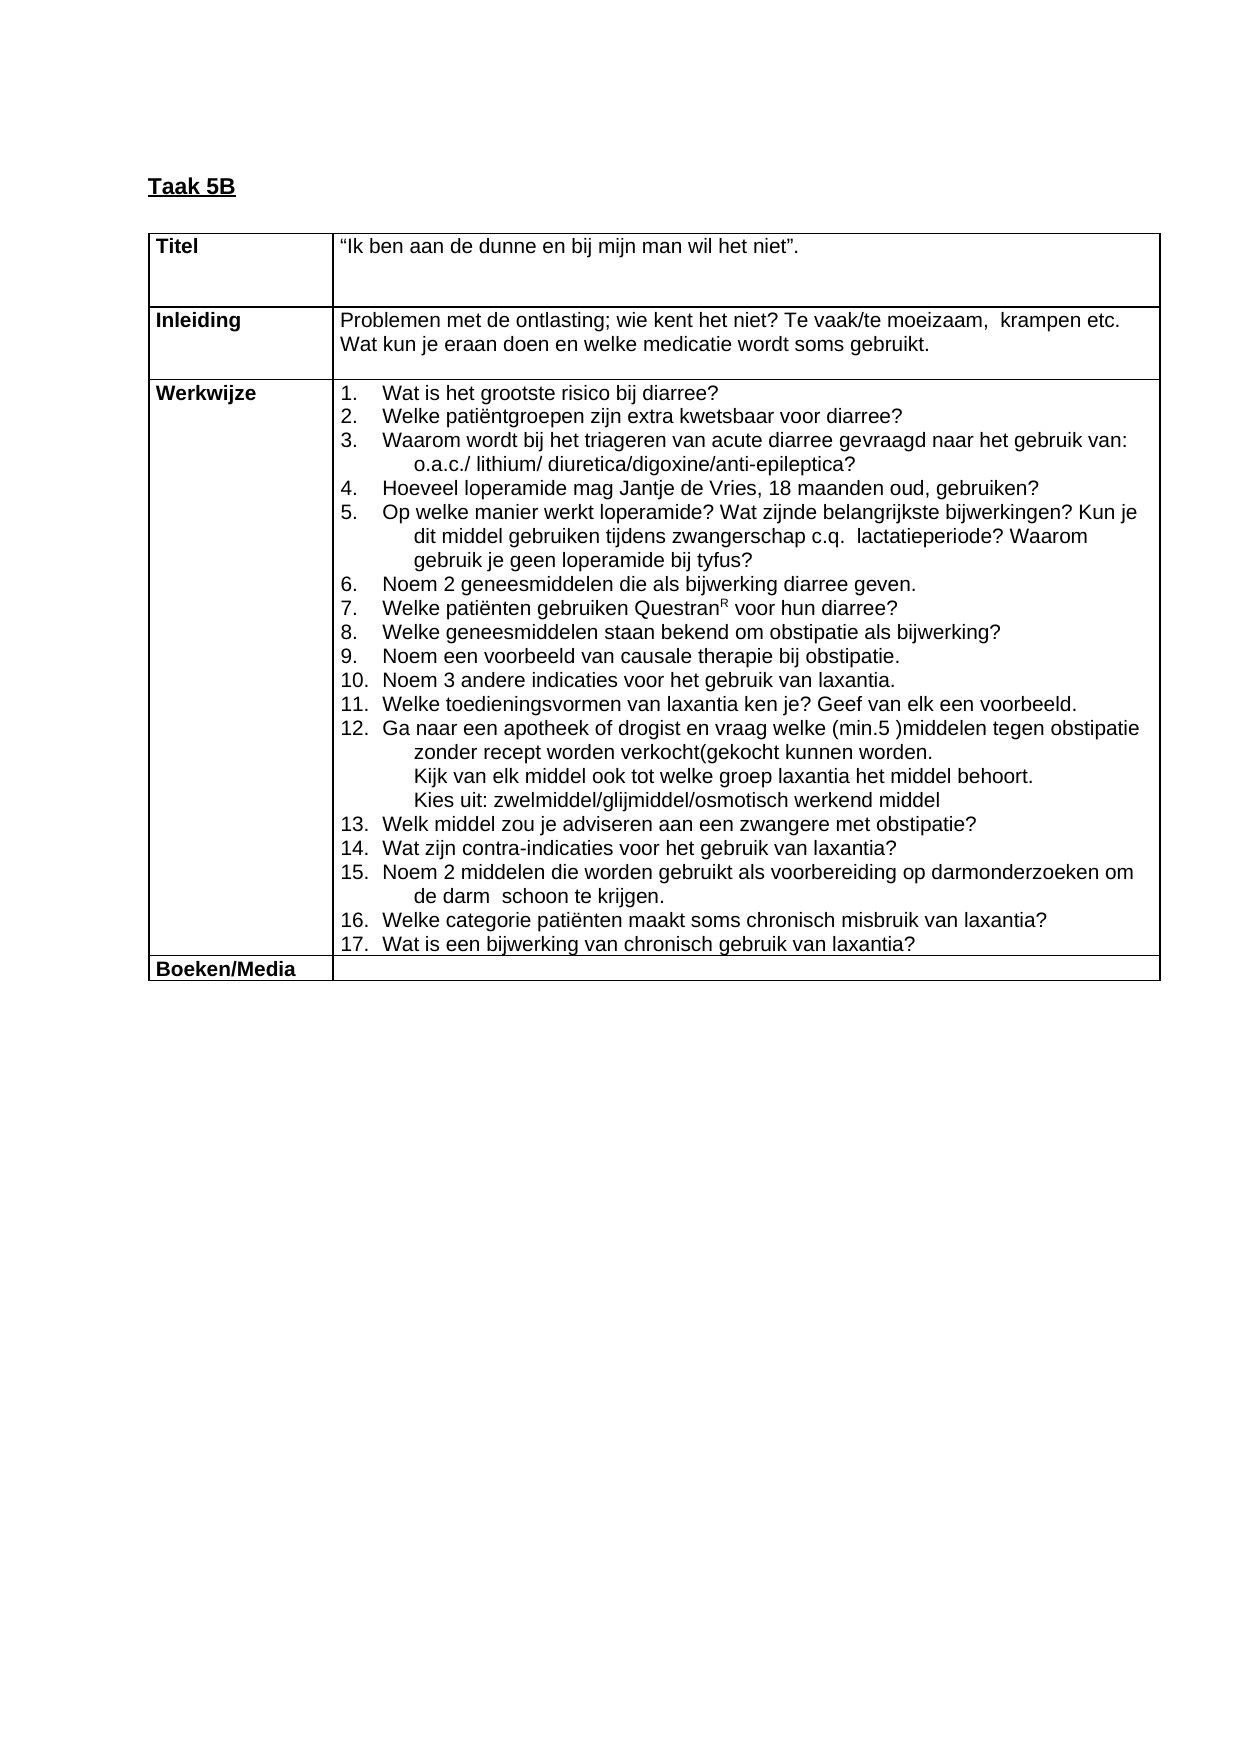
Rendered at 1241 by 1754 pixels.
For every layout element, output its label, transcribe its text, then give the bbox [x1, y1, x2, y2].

subtitle Taak 5B [148, 173, 1093, 199]
table_cell Werkwijze [150, 380, 332, 955]
table_cell Inleiding [150, 308, 332, 379]
table_cell Boeken/Media [150, 956, 332, 980]
table_header “Ik ben aan de dunne en bij mijn man wil het niet”. [334, 234, 1159, 306]
table_cell [334, 956, 1159, 980]
table_cell Wat is het grootste risico bij diarree? Welke patiëntgroepen zijn extra kwetsbaar voor diarree? Waarom wordt bij het triageren van acute diarree gevraagd naar het gebruik van: o.a.c./ lithium/ diuretica/digoxine/anti-epileptica? Hoeveel loperamide mag Jantje de Vries, 18 maanden oud, gebruiken? Op welke manier werkt loperamide? Wat zijnde belangrijkste bijwerkingen? Kun je dit middel gebruiken tijdens zwangerschap c.q. lactatieperiode? Waarom gebruik je geen loperamide bij tyfus? Noem 2 geneesmiddelen die als bijwerking diarree geven. Welke patiënten gebruiken QuestranR voor hun diarree? Welke geneesmiddelen staan bekend om obstipatie als bijwerking? Noem een voorbeeld van causale therapie bij obstipatie. Noem 3 andere indicaties voor het gebruik van laxantia. Welke toedieningsvormen van laxantia ken je? Geef van elk een voorbeeld. Ga naar een apotheek of drogist en vraag welke (min.5 )middelen tegen obstipatie zonder recept worden verkocht(gekocht kunnen worden. Kijk van elk middel ook tot welke groep laxantia het middel behoort. Kies uit: zwelmiddel/glijmiddel/osmotisch werkend middel Welk middel zou je adviseren aan een zwangere met obstipatie? Wat zijn contra-indicaties voor het gebruik van laxantia? Noem 2 middelen die worden gebruikt als voorbereiding op darmonderzoeken om de darm schoon te krijgen. Welke categorie patiënten maakt soms chronisch misbruik van laxantia? Wat is een bijwerking van chronisch gebruik van laxantia? [334, 380, 1159, 955]
table_cell Problemen met de ontlasting; wie kent het niet? Te vaak/te moeizaam, krampen etc. Wat kun je eraan doen en welke medicatie wordt soms gebruikt. [334, 308, 1159, 379]
table_header Titel [150, 234, 332, 306]
